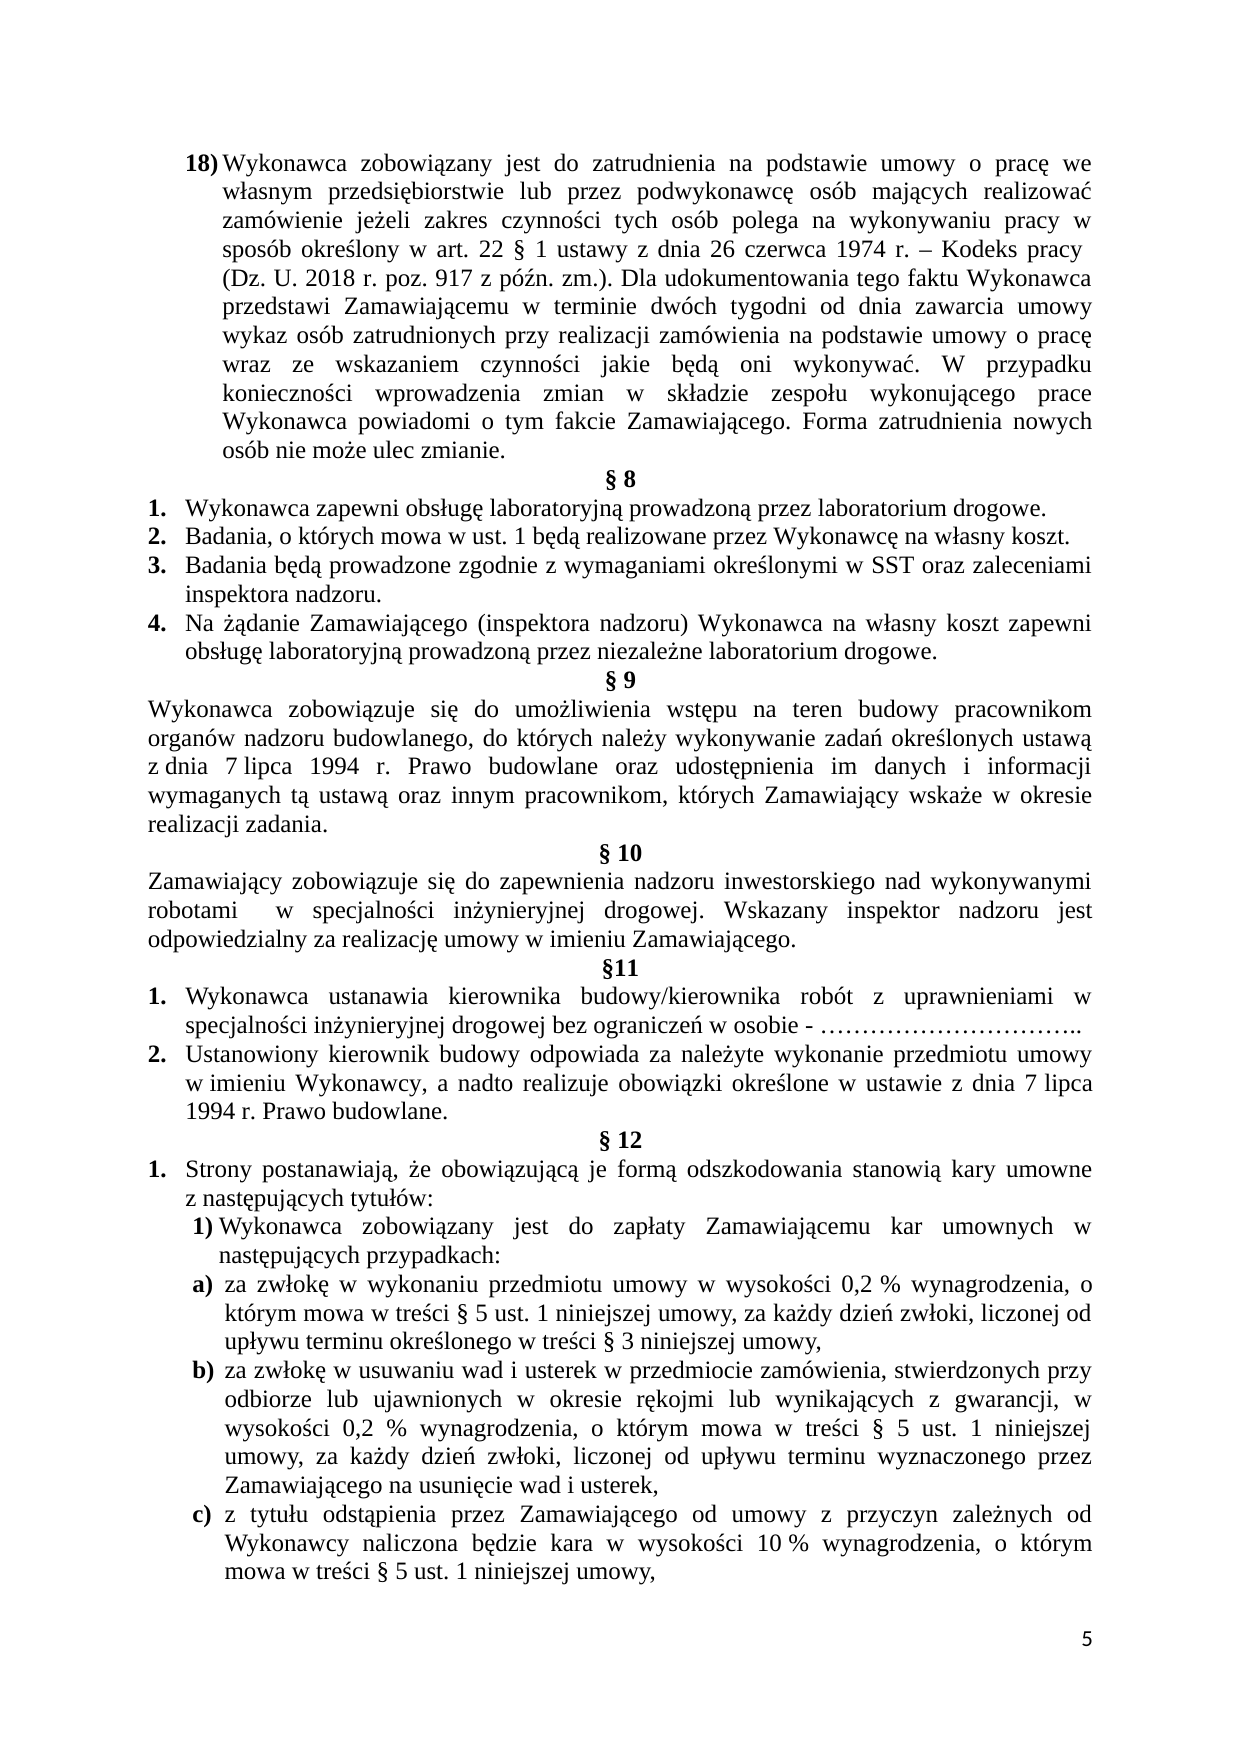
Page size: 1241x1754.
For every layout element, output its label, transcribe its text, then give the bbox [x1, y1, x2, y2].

list Wykonawca zobowiązany jest do zapłaty Zamawiającemu kar umownych w następujących przypadkach: [192, 1211, 1093, 1269]
list Wykonawca zobowiązany jest do zatrudnienia na podstawie umowy o pracę we własnym przedsiębiorstwie lub przez podwykonawcę osób mających realizować zamówienie jeżeli zakres czynności tych osób polega na wykonywaniu pracy w sposób określony w art. 22 § 1 ustawy z dnia 26 czerwca 1974 r. – Kodeks pracy (Dz. U. 2018 r. poz. 917 z późn. zm.). Dla udokumentowania tego faktu Wykonawca przedstawi Zamawiającemu w terminie dwóch tygodni od dnia zawarcia umowy wykaz osób zatrudnionych przy realizacji zamówienia na podstawie umowy o pracę wraz ze wskazaniem czynności jakie będą oni wykonywać. W przypadku konieczności wprowadzenia zmian w składzie zespołu wykonującego prace Wykonawca powiadomi o tym fakcie Zamawiającego. Forma zatrudnienia nowych osób nie może ulec zmianie. [185, 148, 1093, 464]
text §11 [148, 953, 1093, 981]
text Wykonawca zobowiązuje się do umożliwienia wstępu na teren budowy pracownikom organów nadzoru budowlanego, do których należy wykonywanie zadań określonych ustawą z dnia 7 lipca 1994 r. Prawo budowlane oraz udostępnienia im danych i informacji wymaganych tą ustawą oraz innym pracownikom, których Zamawiający wskaże w okresie realizacji zadania. [148, 694, 1093, 838]
text § 10 [148, 838, 1093, 866]
list z tytułu odstąpienia przez Zamawiającego od umowy z przyczyn zależnych od Wykonawcy naliczona będzie kara w wysokości 10 % wynagrodzenia, o którym mowa w treści § 5 ust. 1 niniejszej umowy, [192, 1499, 1093, 1585]
list za zwłokę w wykonaniu przedmiotu umowy w wysokości 0,2 % wynagrodzenia, o którym mowa w treści § 5 ust. 1 niniejszej umowy, za każdy dzień zwłoki, liczonej od upływu terminu określonego w treści § 3 niniejszej umowy, [192, 1269, 1093, 1355]
text § 8 [148, 464, 1093, 493]
list Badania będą prowadzone zgodnie z wymaganiami określonymi w SST oraz zaleceniami inspektora nadzoru. [148, 550, 1093, 608]
text § 12 [148, 1125, 1093, 1154]
list Badania, o których mowa w ust. 1 będą realizowane przez Wykonawcę na własny koszt. [148, 521, 1093, 550]
list Wykonawca zapewni obsługę laboratoryjną prowadzoną przez laboratorium drogowe. [148, 493, 1093, 521]
list za zwłokę w usuwaniu wad i usterek w przedmiocie zamówienia, stwierdzonych przy odbiorze lub ujawnionych w okresie rękojmi lub wynikających z gwarancji, w wysokości 0,2 % wynagrodzenia, o którym mowa w treści § 5 ust. 1 niniejszej umowy, za każdy dzień zwłoki, liczonej od upływu terminu wyznaczonego przez Zamawiającego na usunięcie wad i usterek, [192, 1355, 1093, 1499]
list Ustanowiony kierownik budowy odpowiada za należyte wykonanie przedmiotu umowy w imieniu Wykonawcy, a nadto realizuje obowiązki określone w ustawie z dnia 7 lipca 1994 r. Prawo budowlane. [148, 1039, 1093, 1125]
list Wykonawca ustanawia kierownika budowy/kierownika robót z uprawnieniami w specjalności inżynieryjnej drogowej bez ograniczeń w osobie - ………………………….. [148, 981, 1093, 1039]
list Strony postanawiają, że obowiązującą je formą odszkodowania stanowią kary umowne z następujących tytułów: [148, 1154, 1093, 1211]
text Zamawiający zobowiązuje się do zapewnienia nadzoru inwestorskiego nad wykonywanymi robotami w specjalności inżynieryjnej drogowej. Wskazany inspektor nadzoru jest odpowiedzialny za realizację umowy w imieniu Zamawiającego. [148, 866, 1093, 953]
text § 9 [148, 665, 1093, 694]
list Na żądanie Zamawiającego (inspektora nadzoru) Wykonawca na własny koszt zapewni obsługę laboratoryjną prowadzoną przez niezależne laboratorium drogowe. [148, 608, 1093, 665]
